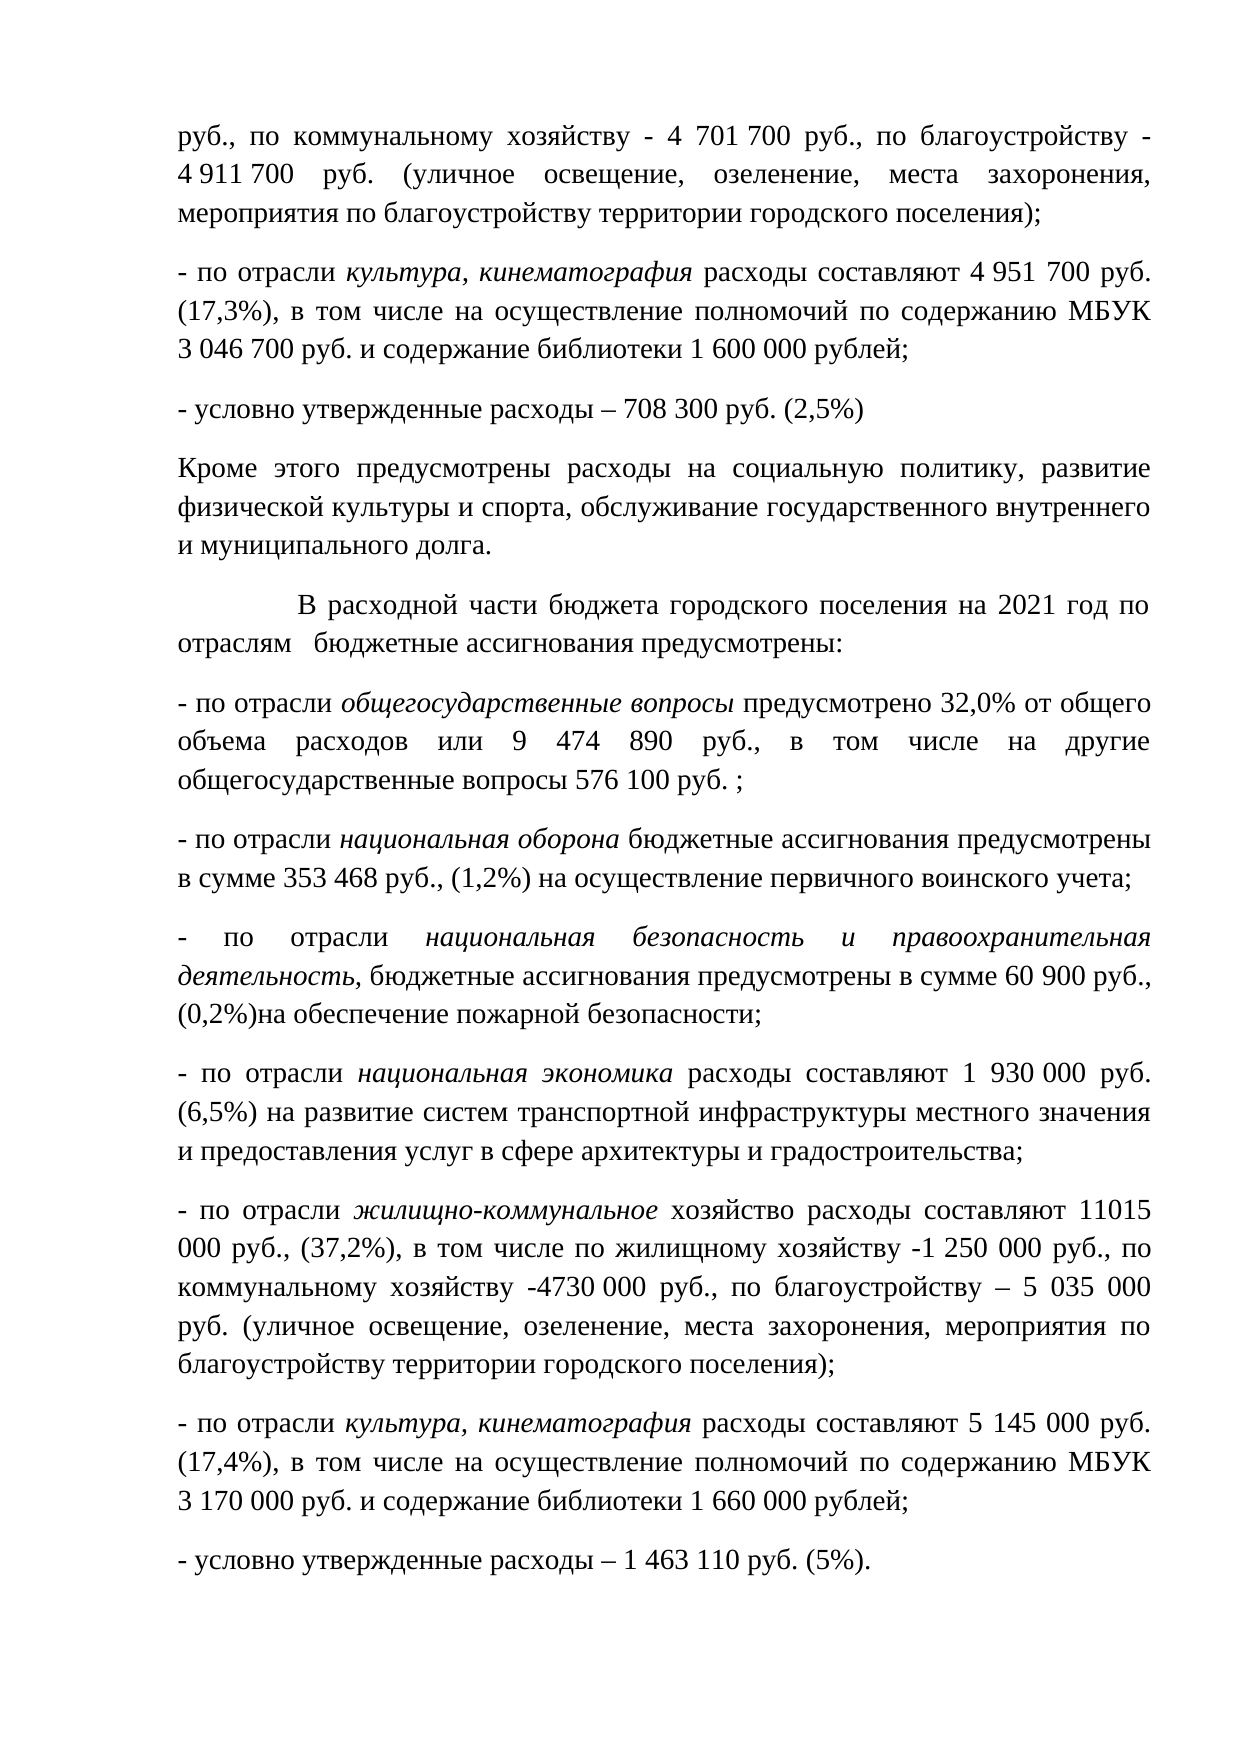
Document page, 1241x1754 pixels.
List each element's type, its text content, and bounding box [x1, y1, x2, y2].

text - по отрасли культура, кинематография расходы составляют 4 951 700 руб. (17,3%), в том числе на осуществление полномочий по содержанию МБУК 3 046 700 руб. и содержание библиотеки 1 600 000 рублей; [177, 254, 1152, 365]
text - по отрасли национальная оборона бюджетные ассигнования предусмотрены в сумме 353 468 руб., (1,2%) на осуществление первичного воинского учета; [177, 821, 1152, 893]
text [177, 118, 1152, 229]
text В расходной части бюджета городского поселения на 2021 год по отраслям бюджетные ассигнования предусмотрены: [177, 587, 1152, 659]
text - по отрасли общегосударственные вопросы предусмотрено 32,0% от общего объема расходов или 9 474 890 руб., в том числе на другие общегосударственные вопросы 576 100 руб. ; [177, 685, 1152, 795]
text - условно утвержденные расходы – 708 300 руб. (2,5%) [177, 391, 1152, 424]
text - условно утвержденные расходы – 1 463 110 руб. (5%). [177, 1542, 1152, 1576]
text - по отрасли культура, кинематография расходы составляют 5 145 000 руб. (17,4%), в том числе на осуществление полномочий по содержанию МБУК 3 170 000 руб. и содержание библиотеки 1 660 000 рублей; [177, 1406, 1152, 1516]
text Кроме этого предусмотрены расходы на социальную политику, развитие физической культуры и спорта, обслуживание государственного внутреннего и муниципального долга. [177, 450, 1152, 561]
text - по отрасли национальная экономика расходы составляют 1 930 000 руб. (6,5%) на развитие систем транспортной инфраструктуры местного значения и предоставления услуг в сфере архитектуры и градостроительства; [177, 1056, 1152, 1166]
text - по отрасли национальная безопасность и правоохранительная деятельность, бюджетные ассигнования предусмотрены в сумме 60 900 руб., (0,2%)на обеспечение пожарной безопасности; [177, 919, 1152, 1030]
text - по отрасли жилищно-коммунальное хозяйство расходы составляют 11015 000 руб., (37,2%), в том числе по жилищному хозяйству -1 250 000 руб., по коммунальному хозяйству -4730 000 руб., по благоустройству – 5 035 000 руб. (уличное освещение, озеленение, места захоронения, мероприятия по благоустройству территории городского поселения); [177, 1192, 1152, 1380]
